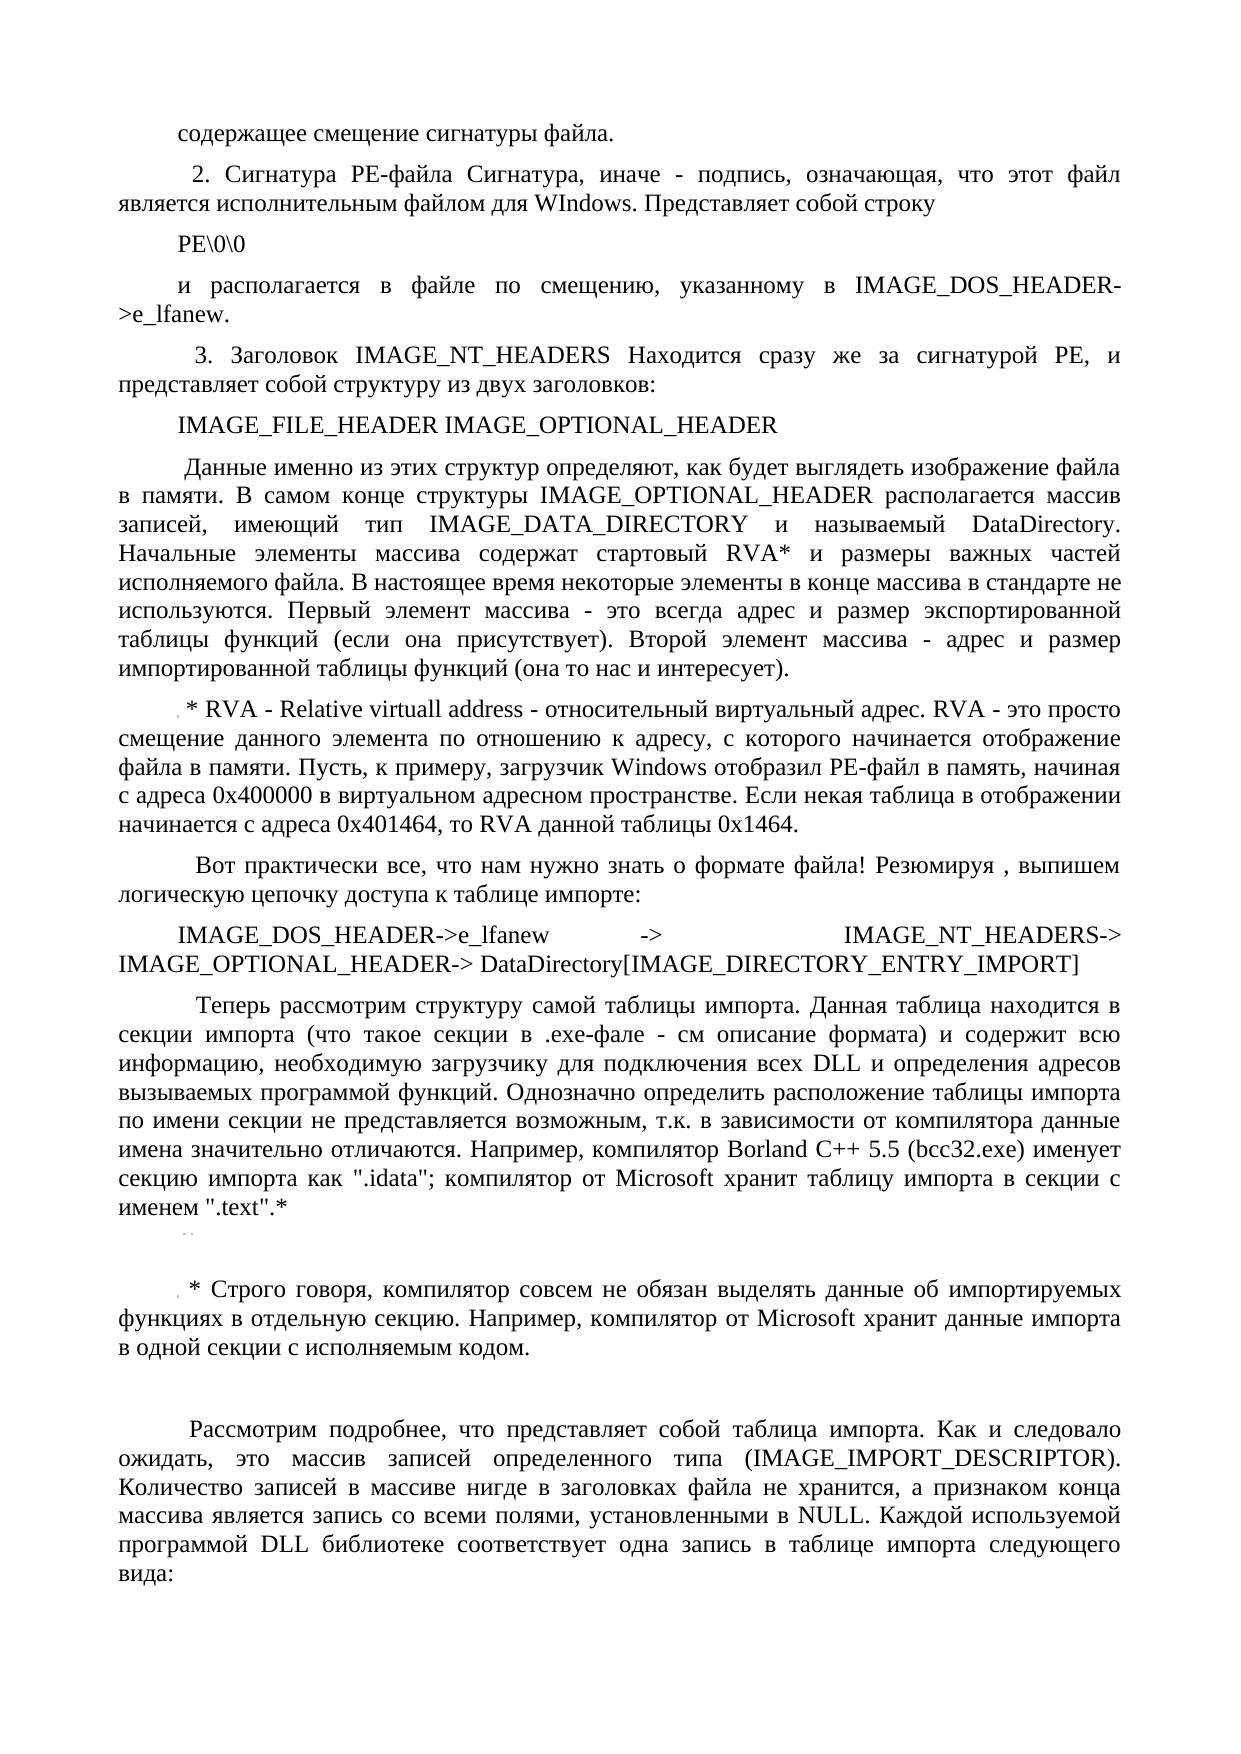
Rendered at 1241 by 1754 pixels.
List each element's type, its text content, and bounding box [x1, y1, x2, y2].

text Вот практически все, что нам нужно знать о формате файла! Резюмируя , выпишем логическую цепочку доступа к таблице импорте: [118, 851, 1122, 908]
text и располагается в файле по смещению, указанному в IMAGE_DOS_HEADER->e_lfanew. [118, 271, 1122, 328]
text Теперь рассмотрим структуру самой таблицы импорта. Данная таблица находится в секции импорта (что такое секции в .exe-фале - см описание формата) и содержит всю информацию, необходимую загрузчику для подключения всех DLL и определения адресов вызываемых программой функций. Однозначно определить расположение таблицы импорта по имени секции не представляется возможным, т.к. в зависимости от компилятора данные имена значительно отличаются. Например, компилятор Borland C++ 5.5 (bcc32.exe) именует секцию импорта как ".idata"; компилятор от Microsoft хранит таблицу импорта в секции с именем ".text".* [118, 991, 1122, 1221]
text * RVA - Relative virtuall address - относительный виртуальный адрес. RVA - это просто смещение данного элемента по отношению к адресу, с которого начинается отображение файла в памяти. Пусть, к примеру, загрузчик Windows отобразил РЕ-файл в память, начиная с адреса 0х400000 в виртуальном адресном пространстве. Если некая таблица в отображении начинается с адреса 0х401464, то RVA данной таблицы 0х1464. [118, 694, 1122, 838]
text 2. Сигнатура PE-файла Сигнатура, иначе - подпись, означающая, что этот файл является исполнительным файлом для WIndows. Представляет собой строку [118, 159, 1122, 217]
text содержащее смещение сигнатуры файла. [118, 118, 1122, 147]
text Рассмотрим подробнее, что представляет собой таблица импорта. Как и следовало ожидать, это массив записей определенного типа (IMAGE_IMPORT_DESCRIPTOR). Количество записей в массиве нигде в заголовках файла не хранится, а признаком конца массива является запись со всеми полями, установленными в NULL. Каждой используемой программой DLL библиотеке соответствует одна запись в таблице импорта следующего вида: [118, 1414, 1122, 1587]
text 3. Заголовок IMAGE_NT_HEADERS Находится сразу же за сигнатурой PE, и представляет собой структуру из двух заголовков: [118, 341, 1122, 398]
text PE\0\0 [118, 229, 1122, 258]
text IMAGE_FILE_HEADER IMAGE_OPTIONAL_HEADER [118, 411, 1122, 439]
text Данные именно из этих структур определяют, как будет выглядеть изображение файла в памяти. В самом конце структуры IMAGE_OPTIONAL_HEADER располагается массив записей, имеющий тип IMAGE_DATA_DIRECTORY и называемый DataDirectory. Начальные элементы массива содержат стартовый RVA* и размеры важных частей исполняемого файла. В настоящее время некоторые элементы в конце массива в стандарте не используются. Первый элемент массива - это всегда адрес и размер экспортированной таблицы функций (если она присутствует). Второй элемент массива - адрес и размер импортированной таблицы функций (она то нас и интересует). [118, 452, 1122, 682]
text IMAGE_DOS_HEADER->e_lfanew -> IMAGE_NT_HEADERS-> IMAGE_OPTIONAL_HEADER-> DataDirectory[IMAGE_DIRECTORY_ENTRY_IMPORT] [118, 921, 1122, 978]
text * Строго говоря, компилятор совсем не обязан выделять данные об импортируемых функциях в отдельную секцию. Например, компилятор от Microsoft хранит данные импорта в одной секции с исполняемым кодом. [118, 1274, 1122, 1361]
